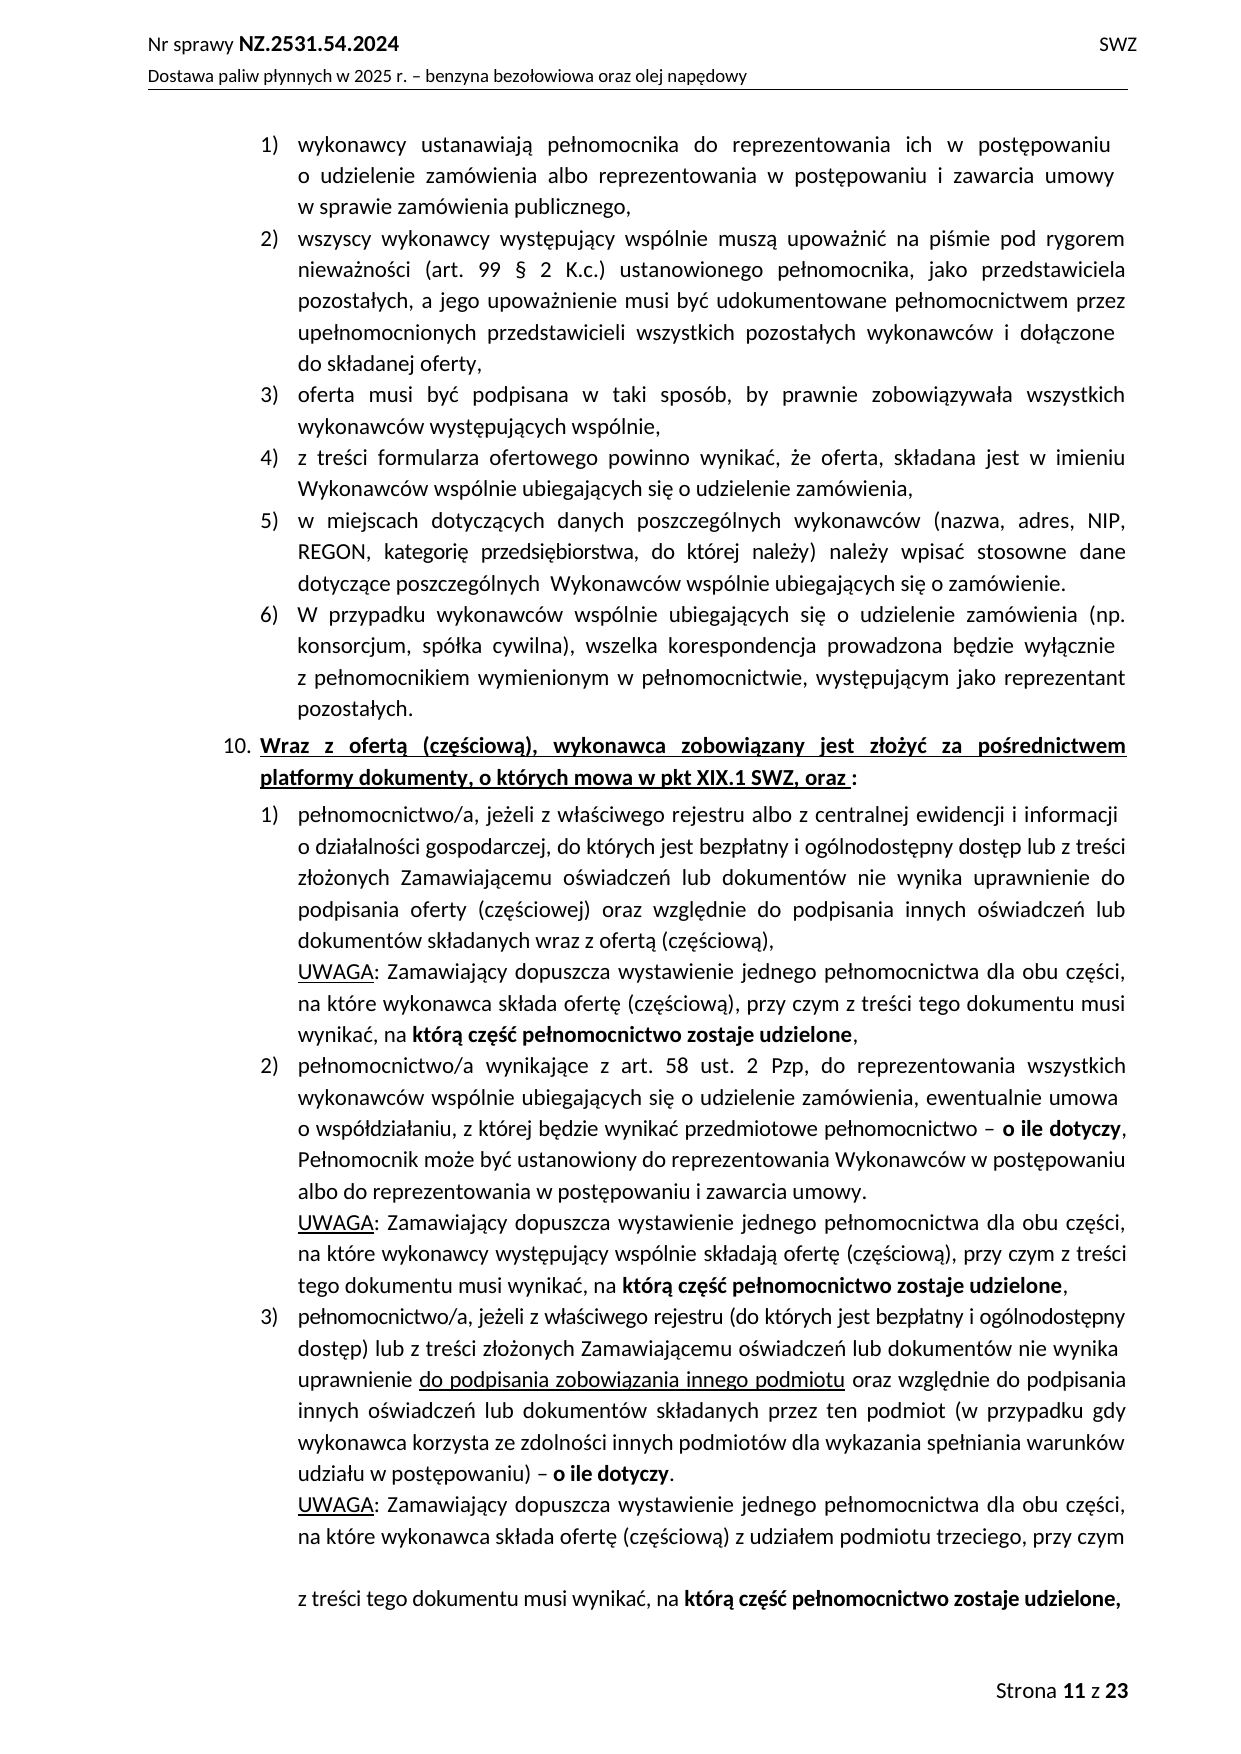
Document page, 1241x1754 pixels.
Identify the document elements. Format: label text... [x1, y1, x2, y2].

list UWAGA: Zamawiający dopuszcza wystawienie jednego pełnomocnictwa dla obu części, na które wykonawca składa ofertę (częściową) z udziałem podmiotu trzeciego, przy czym z treści tego dokumentu musi wynikać, na którą część pełnomocnictwo zostaje udzielone, [298, 1490, 1127, 1612]
list UWAGA: Zamawiający dopuszcza wystawienie jednego pełnomocnictwa dla obu części, na które wykonawcy występujący wspólnie składają ofertę (częściową), przy czym z treści tego dokumentu musi wynikać, na którą część pełnomocnictwo zostaje udzielone, [298, 1208, 1127, 1299]
list pełnomocnictwo/a wynikające z art. 58 ust. 2 Pzp, do reprezentowania wszystkich wykonawców wspólnie ubiegających się o udzielenie zamówienia, ewentualnie umowa o współdziałaniu, z której będzie wynikać przedmiotowe pełnomocnictwo – o ile dotyczy, Pełnomocnik może być ustanowiony do reprezentowania Wykonawców w postępowaniu albo do reprezentowania w postępowaniu i zawarcia umowy. [260, 1051, 1127, 1205]
list W przypadku wykonawców wspólnie ubiegających się o udzielenie zamówienia (np. konsorcjum, spółka cywilna), wszelka korespondencja prowadzona będzie wyłącznie z pełnomocnikiem wymienionym w pełnomocnictwie, występującym jako reprezentant pozostałych. [260, 600, 1127, 722]
list w miejscach dotyczących danych poszczególnych wykonawców (nazwa, adres, NIP, REGON, kategorię przedsiębiorstwa, do której należy) należy wpisać stosowne dane dotyczące poszczególnych Wykonawców wspólnie ubiegających się o zamówienie. [260, 506, 1127, 597]
list oferta musi być podpisana w taki sposób, by prawnie zobowiązywała wszystkich wykonawców występujących wspólnie, [260, 381, 1127, 440]
list wykonawcy ustanawiają pełnomocnika do reprezentowania ich w postępowaniu o udzielenie zamówienia albo reprezentowania w postępowaniu i zawarcia umowy w sprawie zamówienia publicznego, [260, 130, 1127, 220]
list wszyscy wykonawcy występujący wspólnie muszą upoważnić na piśmie pod rygorem nieważności (art. 99 § 2 K.c.) ustanowionego pełnomocnika, jako przedstawiciela pozostałych, a jego upoważnienie musi być udokumentowane pełnomocnictwem przez upełnomocnionych przedstawicieli wszystkich pozostałych wykonawców i dołączone do składanej oferty, [260, 224, 1127, 377]
list z treści formularza ofertowego powinno wynikać, że oferta, składana jest w imieniu Wykonawców wspólnie ubiegających się o udzielenie zamówienia, [260, 443, 1127, 503]
list Wraz z ofertą (częściową), wykonawca zobowiązany jest złożyć za pośrednictwem platformy dokumenty, o których mowa w pkt XIX.1 SWZ, oraz : [223, 732, 1127, 791]
list UWAGA: Zamawiający dopuszcza wystawienie jednego pełnomocnictwa dla obu części, na które wykonawca składa ofertę (częściową), przy czym z treści tego dokumentu musi wynikać, na którą część pełnomocnictwo zostaje udzielone, [298, 957, 1127, 1048]
list pełnomocnictwo/a, jeżeli z właściwego rejestru (do których jest bezpłatny i ogólnodostępny dostęp) lub z treści złożonych Zamawiającemu oświadczeń lub dokumentów nie wynika uprawnienie do podpisania zobowiązania innego podmiotu oraz względnie do podpisania innych oświadczeń lub dokumentów składanych przez ten podmiot (w przypadku gdy wykonawca korzysta ze zdolności innych podmiotów dla wykazania spełniania warunków udziału w postępowaniu) – o ile dotyczy. [260, 1302, 1127, 1487]
list pełnomocnictwo/a, jeżeli z właściwego rejestru albo z centralnej ewidencji i informacji o działalności gospodarczej, do których jest bezpłatny i ogólnodostępny dostęp lub z treści złożonych Zamawiającemu oświadczeń lub dokumentów nie wynika uprawnienie do podpisania oferty (częściowej) oraz względnie do podpisania innych oświadczeń lub dokumentów składanych wraz z ofertą (częściową), [260, 801, 1127, 954]
